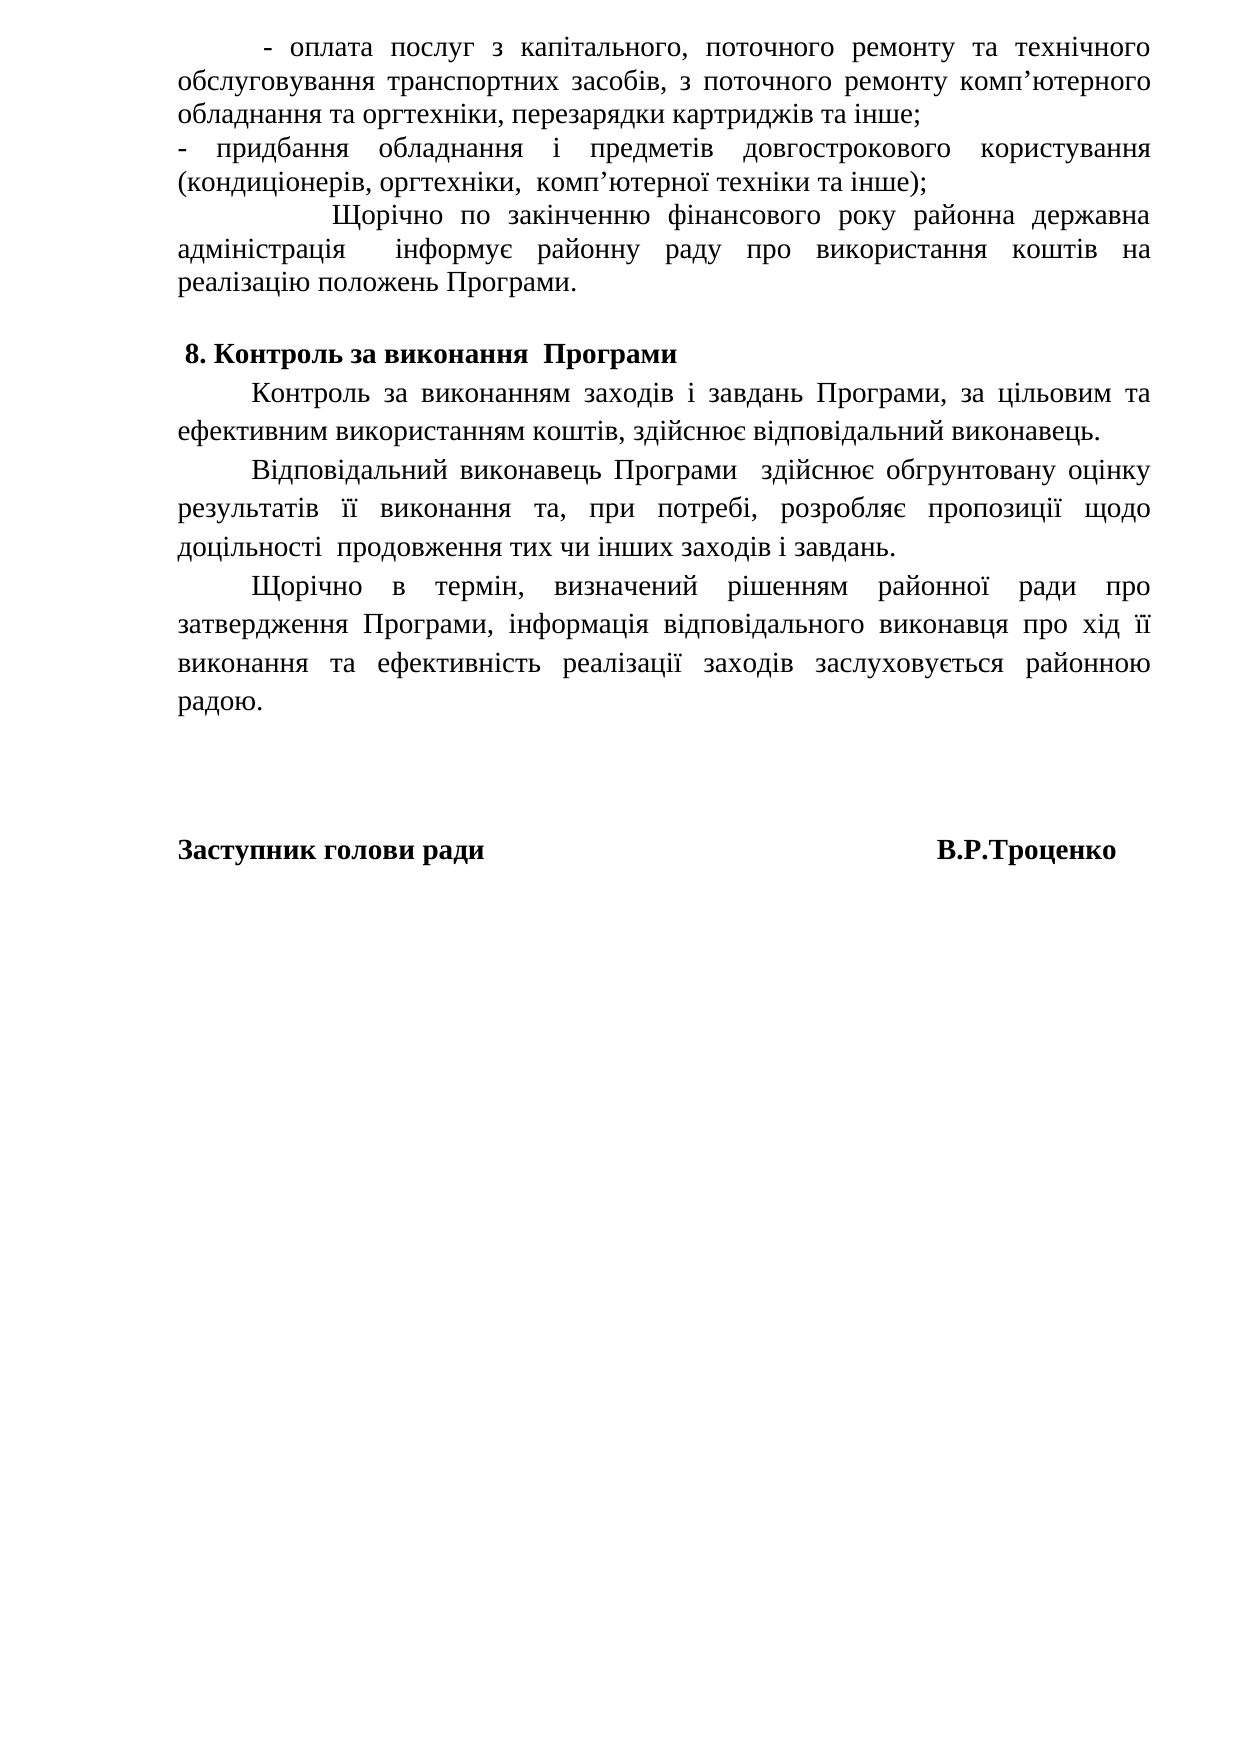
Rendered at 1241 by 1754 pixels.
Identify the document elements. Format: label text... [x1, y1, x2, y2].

text Щорічно в термін, визначений рішенням районної ради про затвердження Програми, інформація відповідального виконавця про хід її виконання та ефективність реалізації заходів заслуховується районною радою. [177, 568, 1152, 717]
text Відповідальний виконавець Програми здійснює обгрунтовану оцінку результатів її виконання та, при потребі, розробляє пропозиції щодо доцільності продовження тих чи інших заходів і завдань. [177, 452, 1152, 563]
text 8. Контроль за виконання Програми [177, 336, 1152, 370]
text Заступник голови ради В.Р.Троценко [177, 832, 1152, 866]
text - оплата послуг з капітального, поточного ремонту та технічного обслуговування транспортних засобів, з поточного ремонту комп’ютерного обладнання та оргтехніки, перезарядки картриджів та інше; [177, 29, 1152, 130]
text Щорічно по закінченню фінансового року районна державна адміністрація інформує районну раду про використання коштів на реалізацію положень Програми. [177, 197, 1152, 298]
text Контроль за виконанням заходів і завдань Програми, за цільовим та ефективним використанням коштів, здійснює відповідальний виконавець. [177, 375, 1152, 447]
text - придбання обладнання і предметів довгострокового користування (кондиціонерів, оргтехніки, комп’ютерної техніки та інше); [177, 130, 1152, 197]
